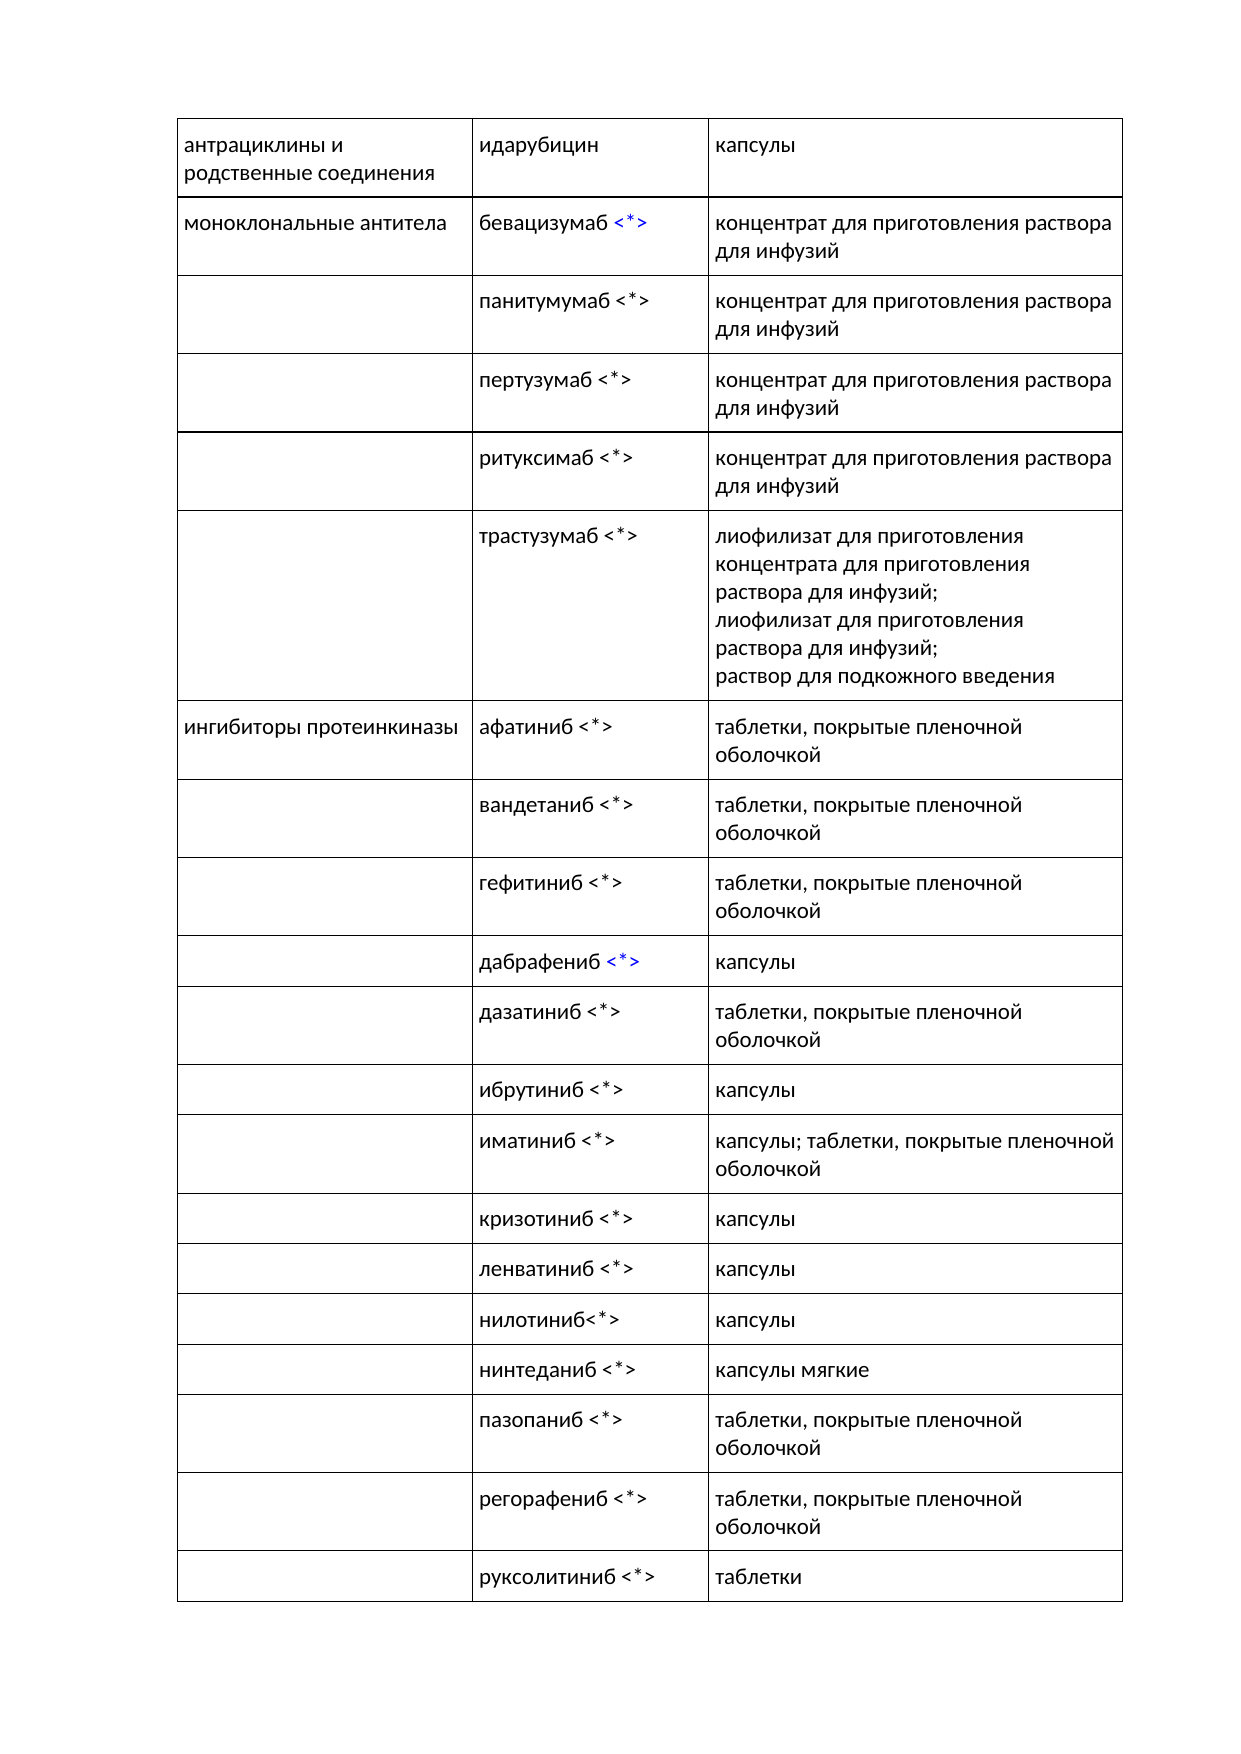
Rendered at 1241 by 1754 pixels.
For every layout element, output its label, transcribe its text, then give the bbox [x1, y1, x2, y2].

table_cell капсулы; таблетки, покрытые пленочной оболочкой [709, 1115, 1122, 1192]
table_cell лиофилизат для приготовления концентрата для приготовления раствора для инфузий; лиофилизат для приготовления раствора для инфузий; раствор для подкожного введения [709, 511, 1122, 700]
table_cell [178, 1345, 472, 1394]
table_cell концентрат для приготовления раствора для инфузий [709, 198, 1122, 275]
table_cell капсулы [709, 1244, 1122, 1293]
table_cell [178, 1065, 472, 1114]
table_cell дазатиниб <*> [473, 987, 708, 1064]
table_cell капсулы [709, 1294, 1122, 1343]
table_cell [178, 1194, 472, 1243]
table_cell таблетки [709, 1551, 1122, 1601]
table_cell пертузумаб <*> [473, 354, 708, 431]
table_cell [178, 276, 472, 353]
table_cell [178, 1115, 472, 1192]
table_cell капсулы [709, 1065, 1122, 1114]
table_cell таблетки, покрытые пленочной оболочкой [709, 987, 1122, 1064]
table_cell таблетки, покрытые пленочной оболочкой [709, 1395, 1122, 1472]
table_cell [178, 1244, 472, 1293]
table_cell панитумумаб <*> [473, 276, 708, 353]
table_cell таблетки, покрытые пленочной оболочкой [709, 780, 1122, 857]
table_cell бевацизумаб <*> [473, 198, 708, 275]
table_cell капсулы мягкие [709, 1345, 1122, 1394]
table_cell [178, 780, 472, 857]
table_cell иматиниб <*> [473, 1115, 708, 1192]
table_cell капсулы [709, 936, 1122, 986]
table_cell трастузумаб <*> [473, 511, 708, 700]
table_cell нинтеданиб <*> [473, 1345, 708, 1394]
table_cell [178, 433, 472, 510]
table_cell [178, 1294, 472, 1343]
table_cell ленватиниб <*> [473, 1244, 708, 1293]
table_cell концентрат для приготовления раствора для инфузий [709, 433, 1122, 510]
table_cell [178, 354, 472, 431]
table_cell [178, 987, 472, 1064]
table_cell ритуксимаб <*> [473, 433, 708, 510]
table_cell таблетки, покрытые пленочной оболочкой [709, 1473, 1122, 1550]
table_cell антрациклины и родственные соединения [178, 119, 472, 196]
table_cell вандетаниб <*> [473, 780, 708, 857]
table_cell дабрафениб <*> [473, 936, 708, 986]
table_cell идарубицин [473, 119, 708, 196]
table_cell нилотиниб<*> [473, 1294, 708, 1343]
table_cell моноклональные антитела [178, 198, 472, 275]
table_cell кризотиниб <*> [473, 1194, 708, 1243]
table_cell капсулы [709, 119, 1122, 196]
table_cell таблетки, покрытые пленочной оболочкой [709, 858, 1122, 935]
table_cell [178, 1551, 472, 1601]
table_cell ибрутиниб <*> [473, 1065, 708, 1114]
table_cell афатиниб <*> [473, 701, 708, 778]
table_cell [178, 858, 472, 935]
table_cell ингибиторы протеинкиназы [178, 701, 472, 778]
table_cell концентрат для приготовления раствора для инфузий [709, 354, 1122, 431]
table_cell гефитиниб <*> [473, 858, 708, 935]
table_cell капсулы [709, 1194, 1122, 1243]
table_cell таблетки, покрытые пленочной оболочкой [709, 701, 1122, 778]
table_cell руксолитиниб <*> [473, 1551, 708, 1601]
table_cell [178, 511, 472, 700]
table_cell [178, 1473, 472, 1550]
table_cell [178, 936, 472, 986]
table_cell пазопаниб <*> [473, 1395, 708, 1472]
table_cell концентрат для приготовления раствора для инфузий [709, 276, 1122, 353]
table_cell [178, 1395, 472, 1472]
table_cell регорафениб <*> [473, 1473, 708, 1550]
